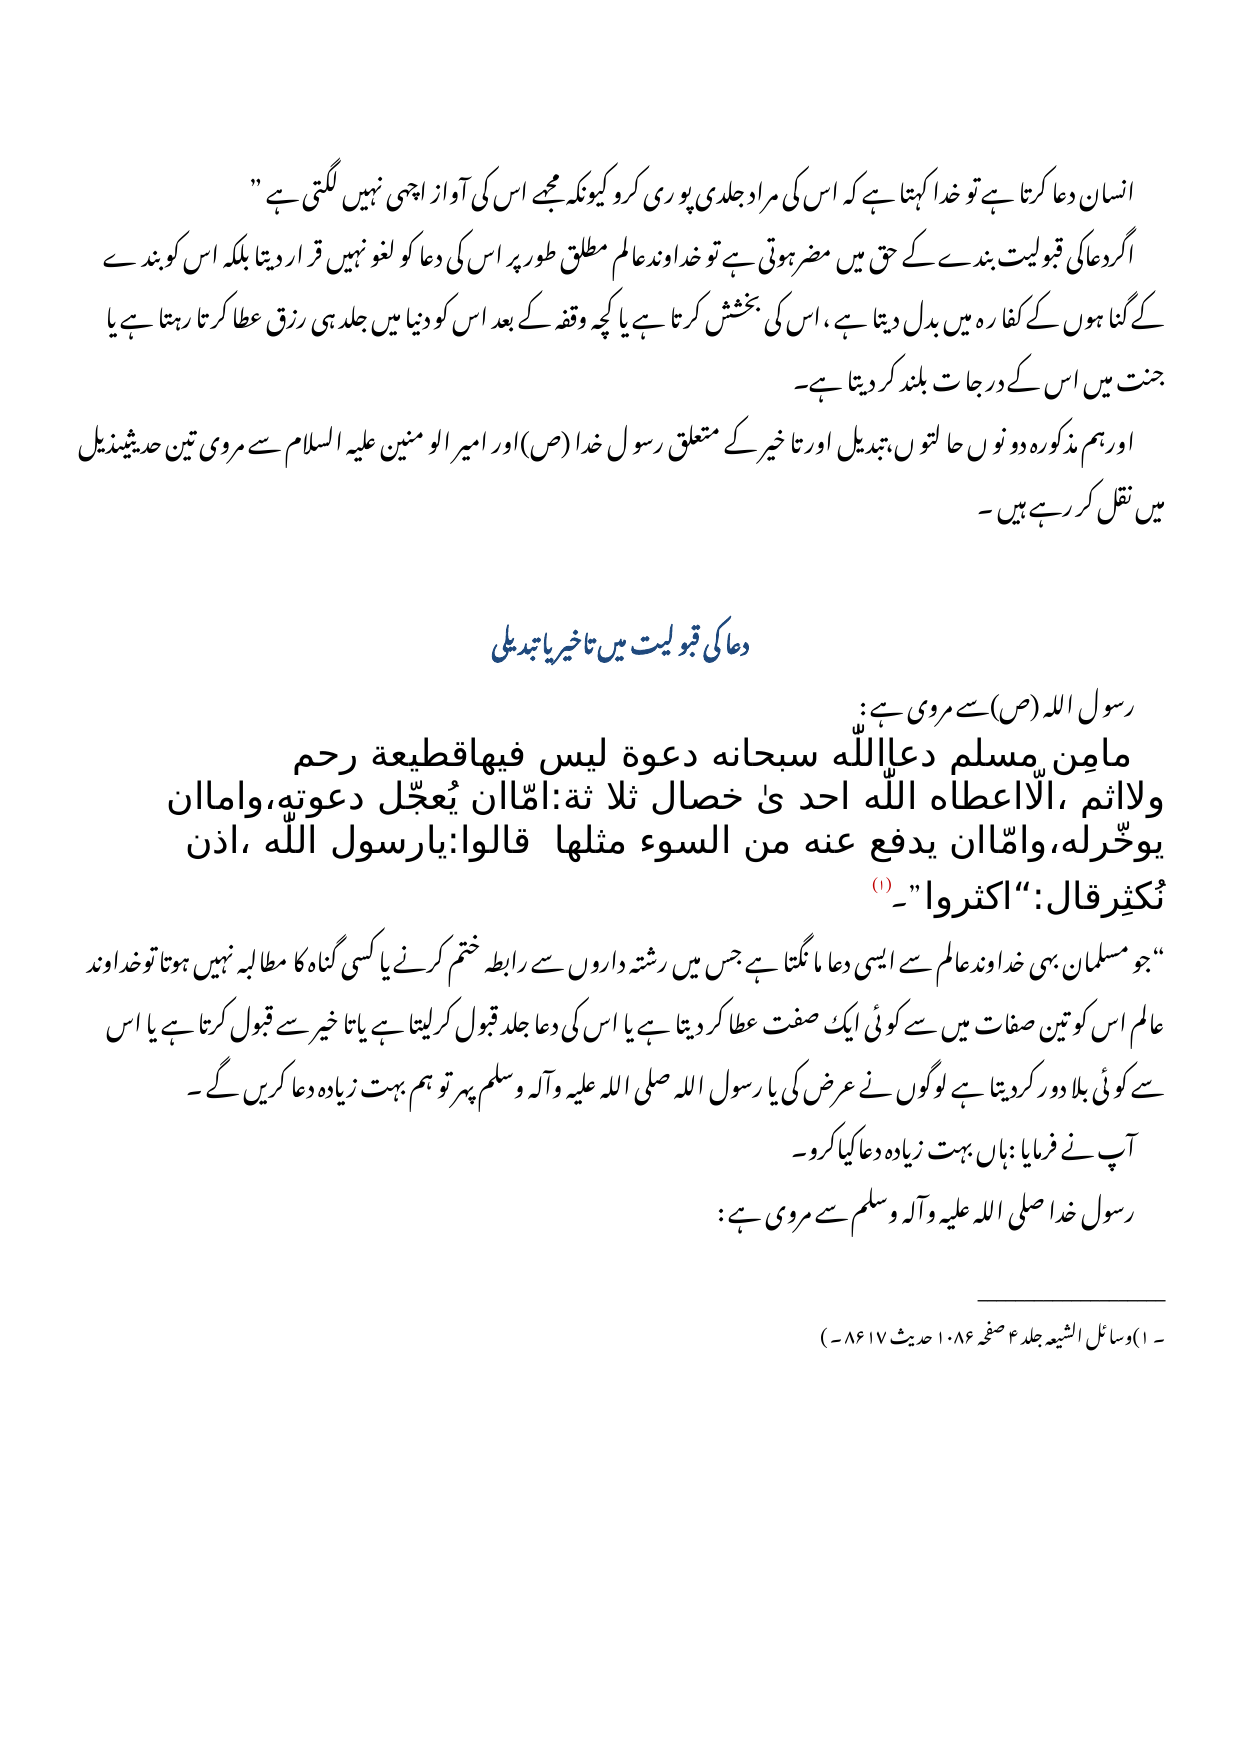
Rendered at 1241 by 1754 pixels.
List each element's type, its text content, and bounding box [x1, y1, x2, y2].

text رسو ل الله (ص)سے مروی ہے : [75, 669, 1165, 731]
subtitle دعا کی قبو ليت ميں تاخير یا تبد یلی [75, 606, 1165, 669]
text اورہم مذکورہ دو نو ں حا لتو ں،تبدیل اور تا خير کے متعلق رسو ل خدا (ص)اور امير الو منين عليہ السلام سے مروی تين حد یثيںذیل ميں نقل کر رہے ہيں ۔ [75, 406, 1165, 531]
text ____________________ ۔ ١)وسا ئل الشيعہ جلد ۴ صفحہ ١٠٨۶ حدیث ٨۶١٧ ۔ ) [75, 1262, 1165, 1356]
text آپ نے فرمایا :ہاں بہت زیادہ دعاکياکرو۔ [75, 1112, 1165, 1175]
text انسان دعا کرتا ہے تو خدا کہتا ہے کہ اس کی مراد جلدی پو ری کرو کيونکہ مجهے اس کی آواز اچهی نہيں لگتی ہے ” [75, 156, 1165, 219]
text مامِن مسلم دعااللّٰه سبحانه دعوة ليس فيهاقطيعة رحم ولااثم ،الّااعطاه اللّٰه احد یٰ خصال ثلا ثة:امّاان یُعجّل دعوته،واماان یوخّرله،وامّاان یدفع عنه من السوء مثلها قالوا:یارسول اللّٰه ،اذن نُکثِرقال:“اکثروا ”۔(١) “جو مسلمان بهی خداوندعالم سے ایسی دعا ما نگتا ہے جس ميں رشتہ داروں سے رابطہ ختم کرنے یا کسی گناہ کا مطالبہ نہيں ہوتا توخداوند عالم اس کو تين صفات ميں سے کو ئی ایک صفت عطا کر دیتا ہے یا اس کی دعا جلد قبول کرليتا ہے یاتا خير سے قبول کرتا ہے یا اس سے کو ئی بلا دور کردیتا ہے لوگوں نے عرض کی یا رسول الله صلی الله عليہ وآلہ وسلم پهر تو ہم بہت زیادہ دعا کریں گے ۔ [75, 731, 1165, 1112]
text رسول خدا صلی الله عليہ وآلہ وسلم سے مروی ہے : [75, 1175, 1165, 1237]
text اگردعاکی قبوليت بندے کے حق ميں مضرہوتی ہے تو خداوندعالم مطلق طور پر اس کی دعا کو لغو نہيں قر ار دیتا بلکہ اس کو بند ے کے گنا ہوں کے کفا ر ہ ميں بدل دیتا ہے ،اس کی بخشش کر تا ہے یا کچه وقفہ کے بعد اس کو دنيا ميں جلد ہی رزق عطا کر تا رہتا ہے یا جنت ميں اس کے در جا ت بلند کر دیتا ہے۔ [75, 219, 1165, 406]
